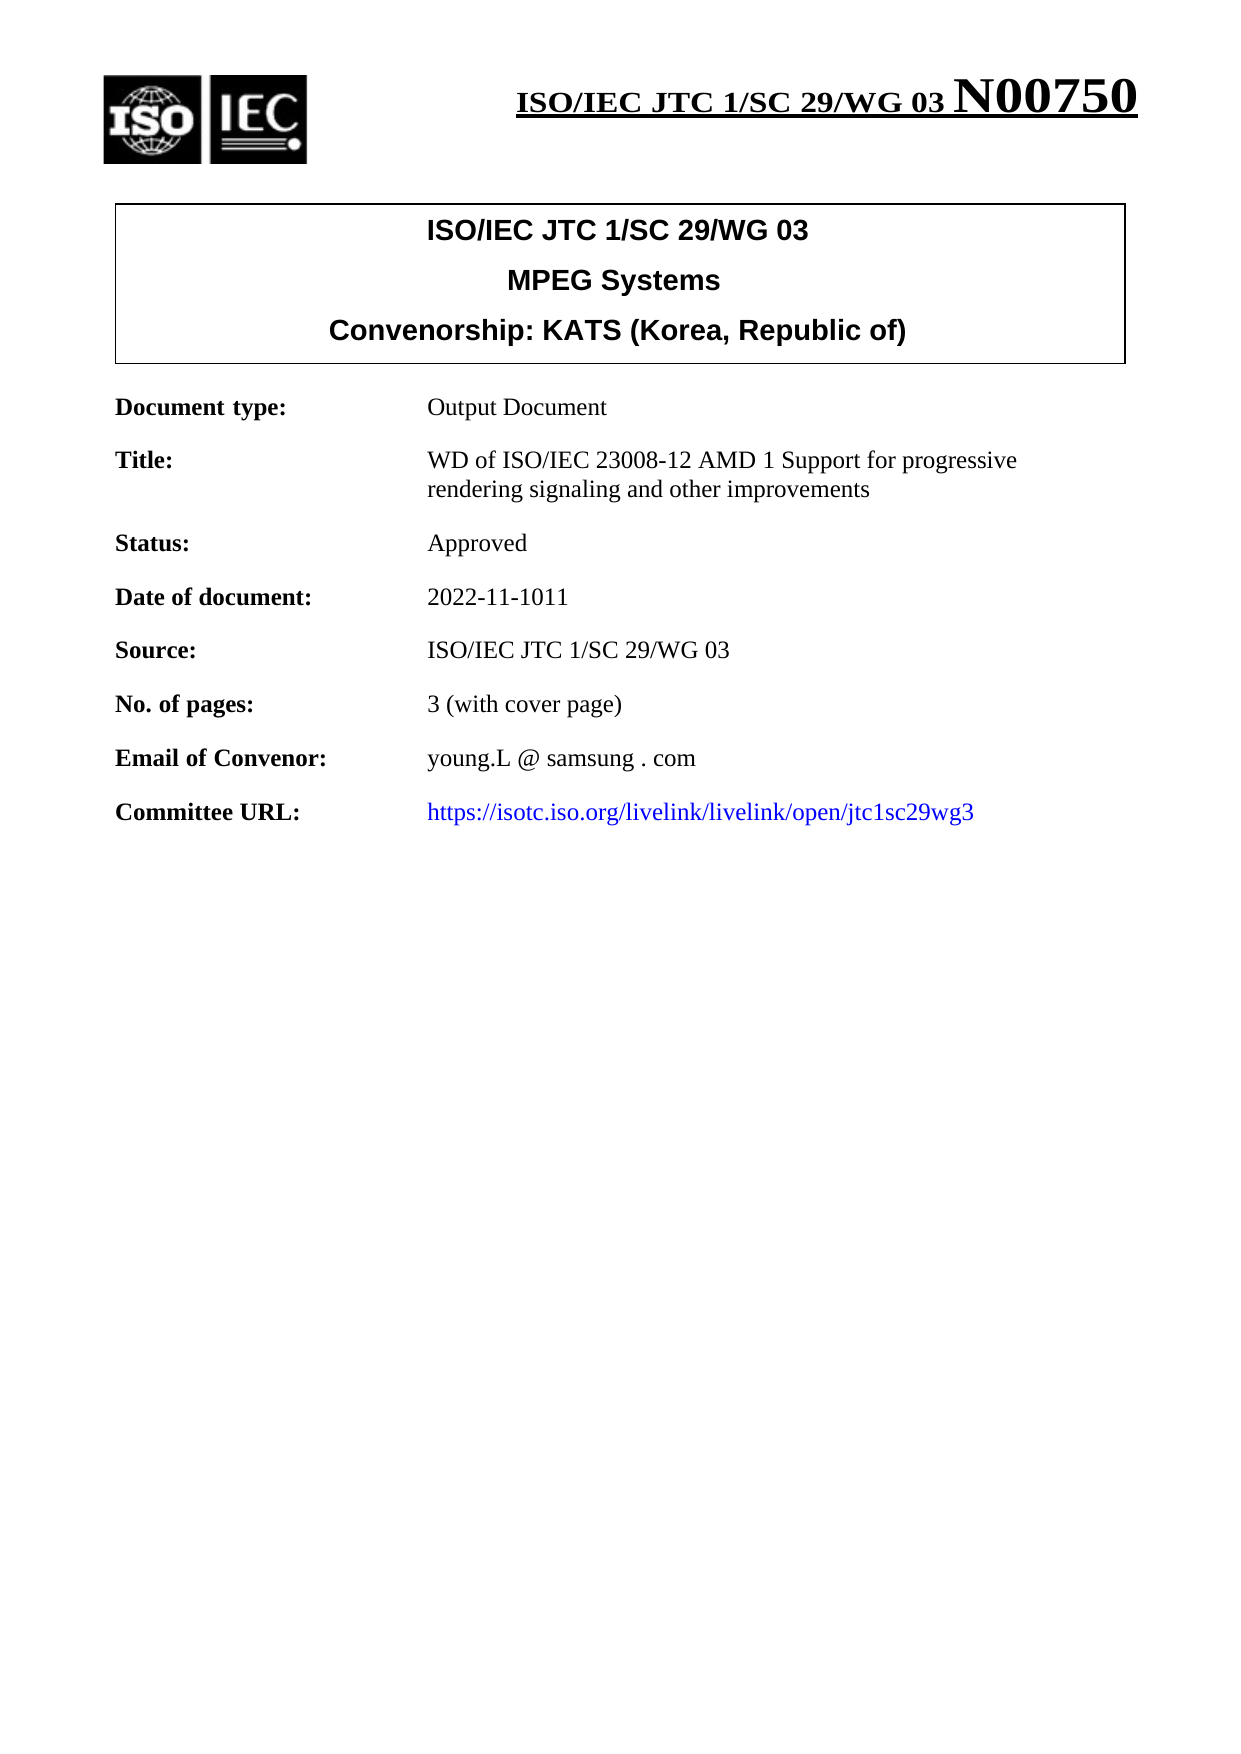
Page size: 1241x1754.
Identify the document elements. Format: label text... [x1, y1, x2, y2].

text Status: Approved [115, 528, 1116, 557]
text Email of Convenor: young.L @ samsung . com [115, 743, 1138, 772]
picture [103, 75, 308, 164]
title ISO/IEC JTC 1/SC 29/WG 03 N00750 [228, 66, 1138, 123]
text Source: ISO/IEC JTC 1/SC 29/WG 03 [115, 636, 1138, 664]
text No. of pages: 3 (with cover page) [115, 689, 1138, 718]
text Committee URL: https://isotc.iso.org/livelink/livelink/open/jtc1sc29wg3 [115, 797, 1138, 826]
text Document type: Output Document [115, 224, 1138, 421]
text Date of document: 2022-11-11 [115, 582, 1138, 611]
text Title: WD of ISO/IEC 23008-12 AMD 2 Support for renderable text signalling and other improvements [115, 446, 1116, 503]
